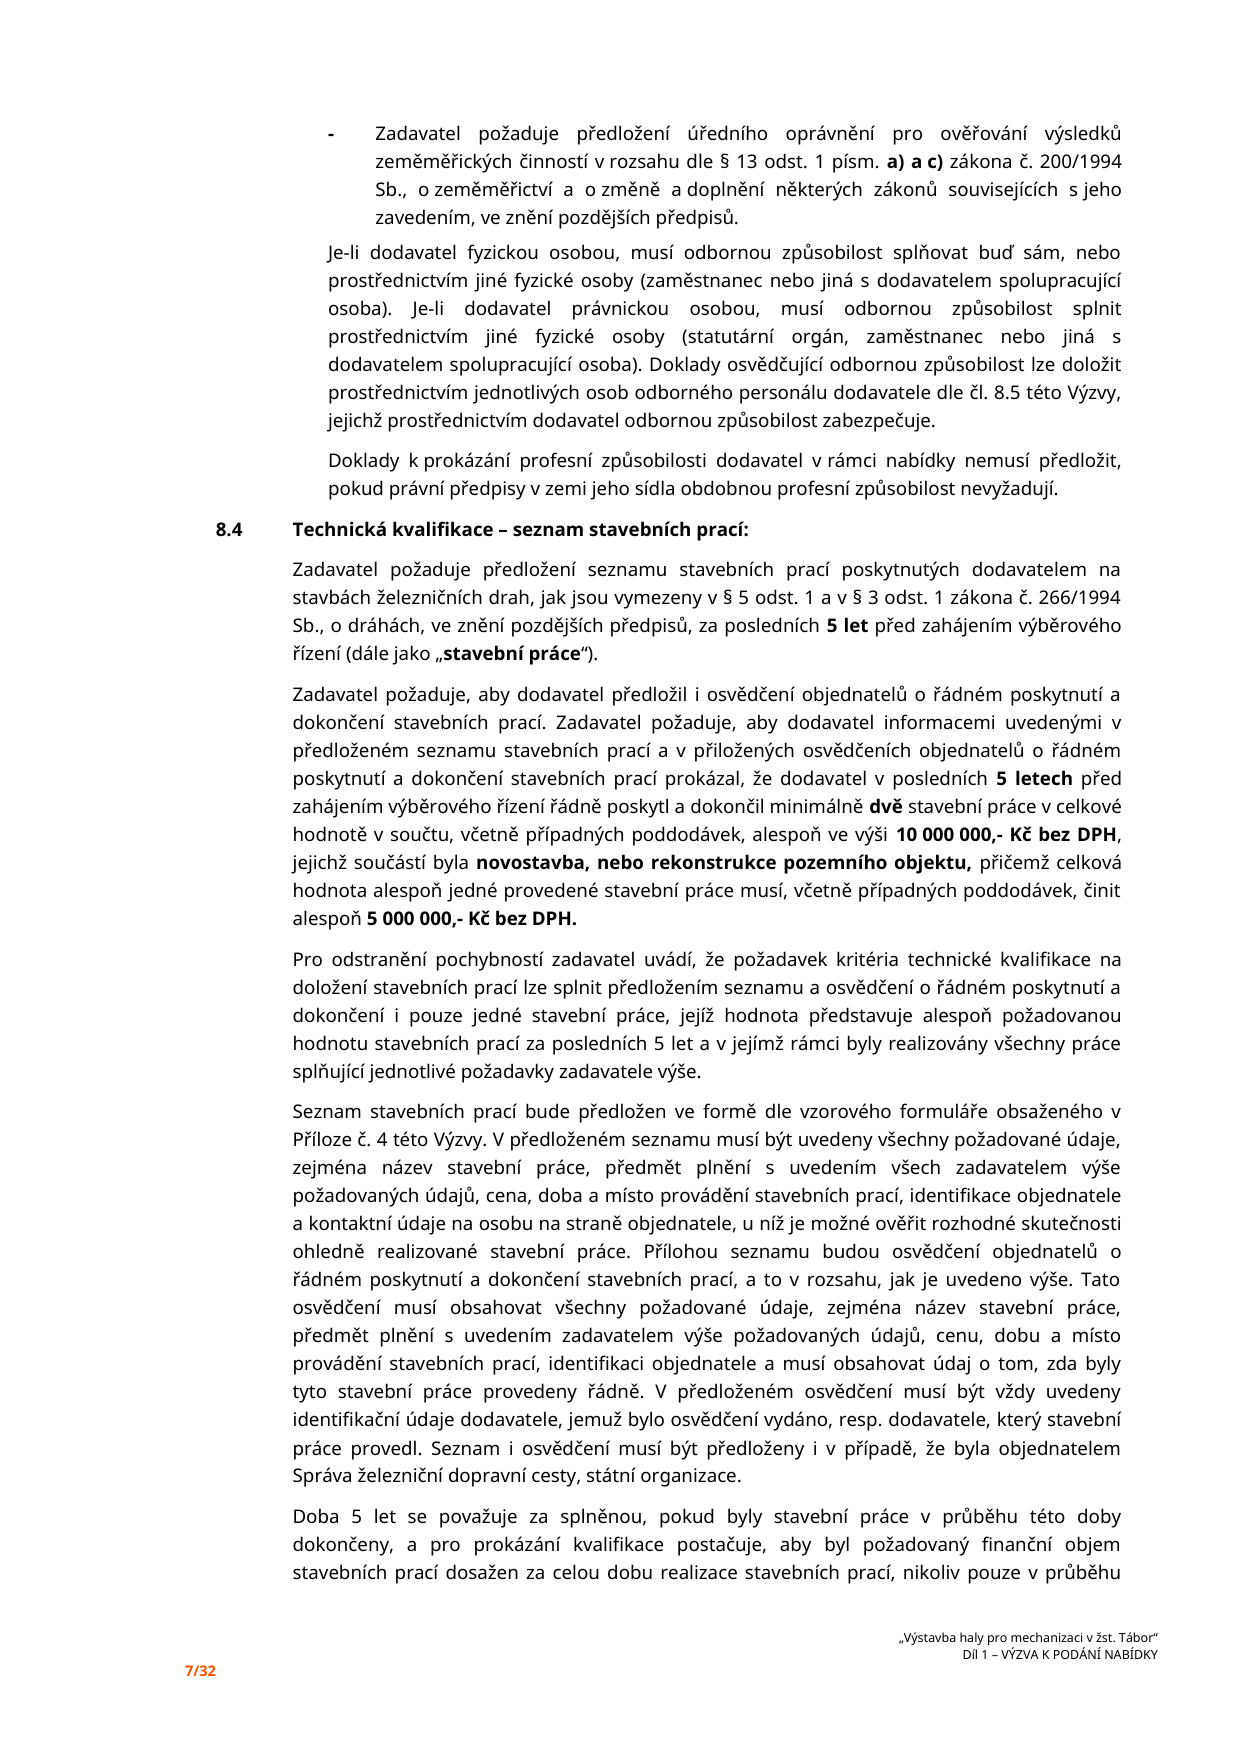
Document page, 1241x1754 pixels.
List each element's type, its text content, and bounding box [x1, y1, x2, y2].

text Seznam stavebních prací bude předložen ve formě dle vzorového formuláře obsaženého v Příloze č. 4 této Výzvy. V předloženém seznamu musí být uvedeny všechny požadované údaje, zejména název stavební práce, předmět plnění s uvedením všech zadavatelem výše požadovaných údajů, cena, doba a místo provádění stavebních prací, identifikace objednatele a kontaktní údaje na osobu na straně objednatele, u níž je možné ověřit rozhodné skutečnosti ohledně realizované stavební práce. Přílohou seznamu budou osvědčení objednatelů o řádném poskytnutí a dokončení stavebních prací, a to v rozsahu, jak je uvedeno výše. Tato osvědčení musí obsahovat všechny požadované údaje, zejména název stavební práce, předmět plnění s uvedením zadavatelem výše požadovaných údajů, cenu, dobu a místo provádění stavebních prací, identifikaci objednatele a musí obsahovat údaj o tom, zda byly tyto stavební práce provedeny řádně. V předloženém osvědčení musí být vždy uvedeny identifikační údaje dodavatele, jemuž bylo osvědčení vydáno, resp. dodavatele, který stavební práce provedl. Seznam i osvědčení musí být předloženy i v případě, že byla objednatelem Správa železniční dopravní cesty, státní organizace. [292, 1098, 1122, 1488]
text Zadavatel požaduje, aby dodavatel předložil i osvědčení objednatelů o řádném poskytnutí a dokončení stavebních prací. Zadavatel požaduje, aby dodavatel informacemi uvedenými v předloženém seznamu stavebních prací a v přiložených osvědčeních objednatelů o řádném poskytnutí a dokončení stavebních prací prokázal, že dodavatel v posledních 5 letech před zahájením výběrového řízení řádně poskytl a dokončil minimálně dvě stavební práce v celkové hodnotě v součtu, včetně případných poddodávek, alespoň ve výši 10 000 000,- Kč bez DPH, jejichž součástí byla novostavba, nebo rekonstrukce pozemního objektu, přičemž celková hodnota alespoň jedné provedené stavební práce musí, včetně případných poddodávek, činit alespoň 5 000 000,- Kč bez DPH. [292, 681, 1122, 931]
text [292, 1503, 1122, 1585]
text Technická kvalifikace – seznam stavebních prací: [216, 516, 1122, 542]
text Zadavatel požaduje předložení úředního oprávnění pro ověřování výsledků zeměměřických činností v rozsahu dle § 13 odst. 1 písm. a) a c) zákona č. 200/1994 Sb., o zeměměřictví a o změně a doplnění některých zákonů souvisejících s jeho zavedením, ve znění pozdějších předpisů. [328, 121, 1122, 230]
text Pro odstranění pochybností zadavatel uvádí, že požadavek kritéria technické kvalifikace na doložení stavebních prací lze splnit předložením seznamu a osvědčení o řádném poskytnutí a dokončení i pouze jedné stavební práce, jejíž hodnota představuje alespoň požadovanou hodnotu stavebních prací za posledních 5 let a v jejímž rámci byly realizovány všechny práce splňující jednotlivé požadavky zadavatele výše. [292, 946, 1122, 1083]
text Zadavatel požaduje předložení seznamu stavebních prací poskytnutých dodavatelem na stavbách železničních drah, jak jsou vymezeny v § 5 odst. 1 a v § 3 odst. 1 zákona č. 266/1994 Sb., o dráhách, ve znění pozdějších předpisů, za posledních 5 let před zahájením výběrového řízení (dále jako „stavební práce“). [292, 557, 1122, 666]
text Je-li dodavatel fyzickou osobou, musí odbornou způsobilost splňovat buď sám, nebo prostřednictvím jiné fyzické osoby (zaměstnanec nebo jiná s dodavatelem spolupracující osoba). Je-li dodavatel právnickou osobou, musí odbornou způsobilost splnit prostřednictvím jiné fyzické osoby (statutární orgán, zaměstnanec nebo jiná s dodavatelem spolupracující osoba). Doklady osvědčující odbornou způsobilost lze doložit prostřednictvím jednotlivých osob odborného personálu dodavatele dle čl. 8.5 této Výzvy, jejichž prostřednictvím dodavatel odbornou způsobilost zabezpečuje. [328, 239, 1122, 433]
text Doklady k prokázání profesní způsobilosti dodavatel v rámci nabídky nemusí předložit, pokud právní předpisy v zemi jeho sídla obdobnou profesní způsobilost nevyžadují. [328, 448, 1122, 501]
